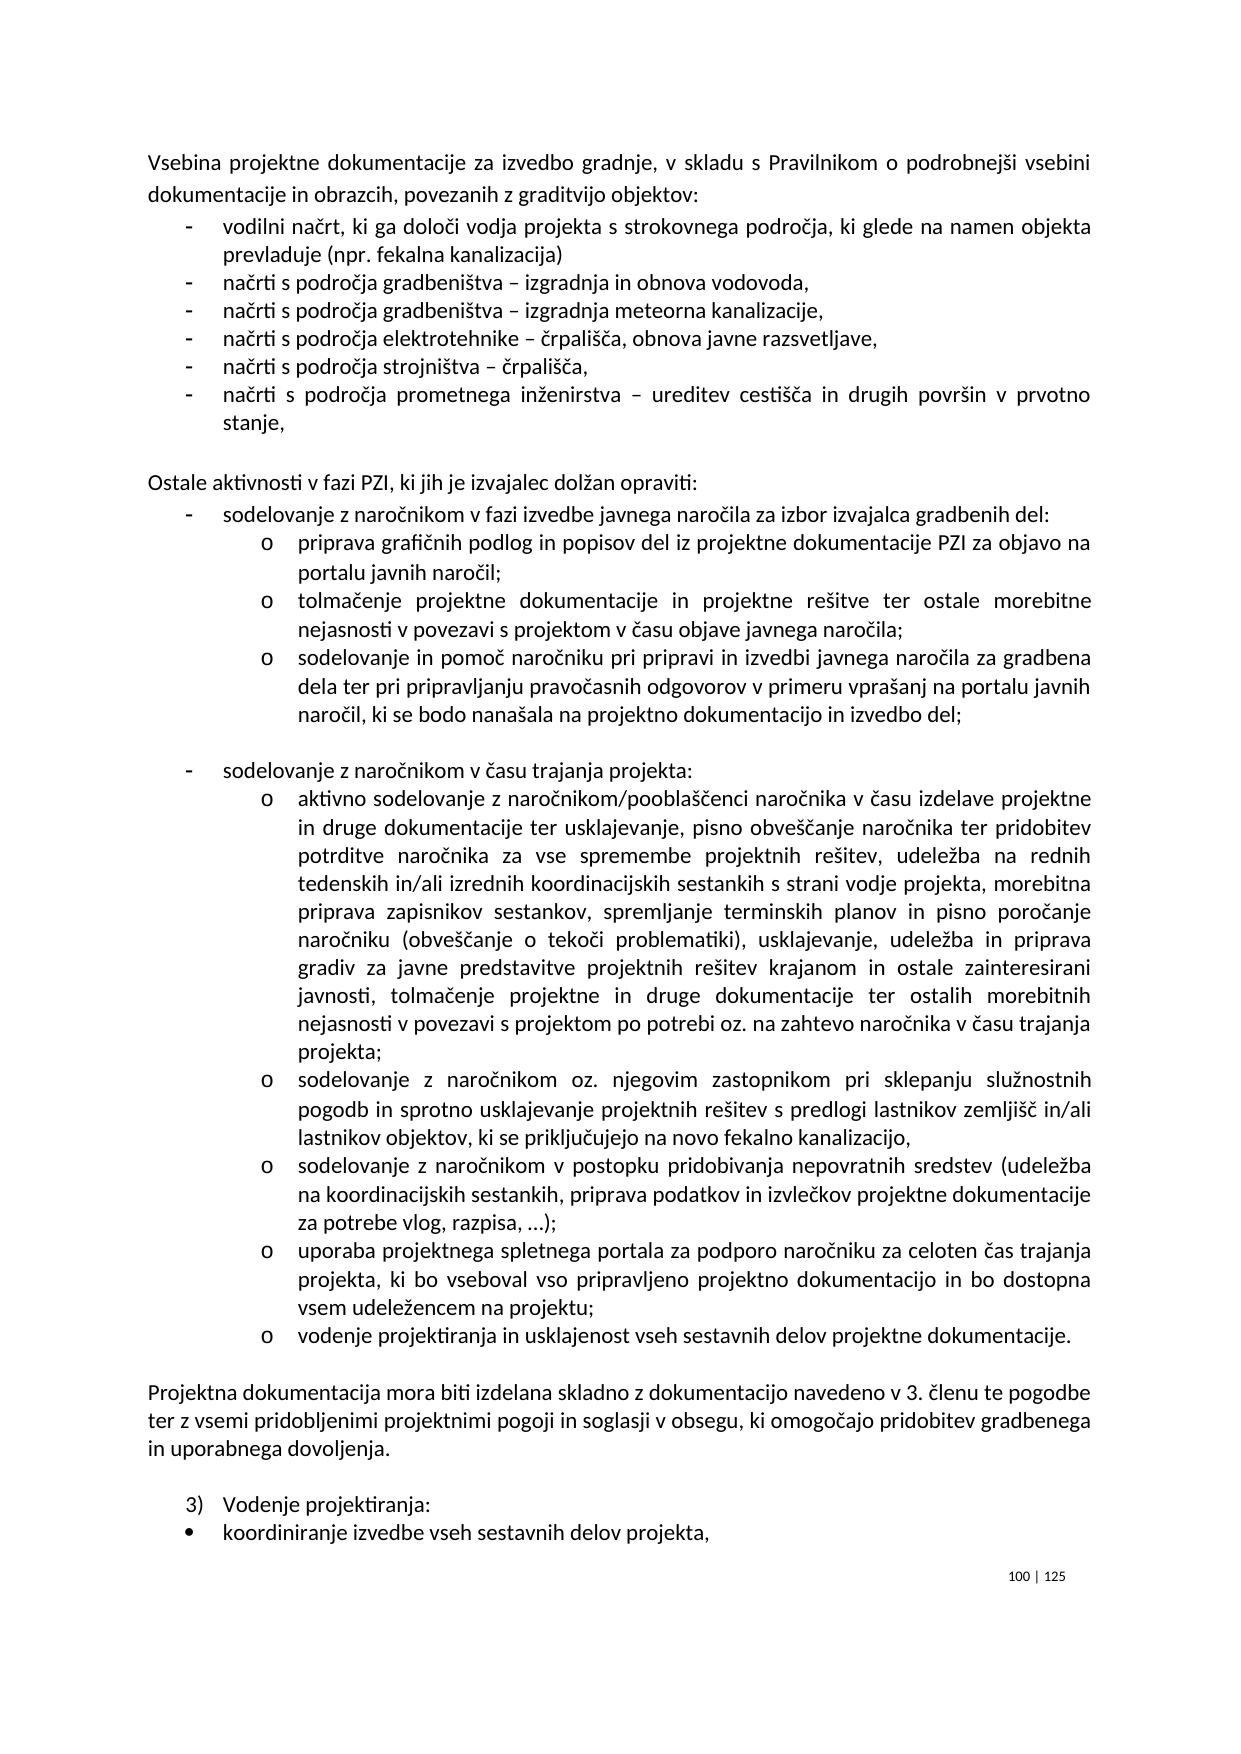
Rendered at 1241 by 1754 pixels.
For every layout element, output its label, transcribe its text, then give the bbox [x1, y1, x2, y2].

list sodelovanje z naročnikom v času trajanja projekta: [185, 756, 1093, 784]
list uporaba projektnega spletnega portala za podporo naročniku za celoten čas trajanja projekta, ki bo vseboval vso pripravljeno projektno dokumentacijo in bo dostopna vsem udeležencem na projektu; [260, 1236, 1093, 1321]
list načrti s področja gradbeništva – izgradnja in obnova vodovoda, [185, 268, 1093, 296]
list načrti s področja elektrotehnike – črpališča, obnova javne razsvetljave, [185, 324, 1093, 352]
list vodenje projektiranja in usklajenost vseh sestavnih delov projektne dokumentacije. [260, 1321, 1093, 1350]
list aktivno sodelovanje z naročnikom/pooblaščenci naročnika v času izdelave projektne in druge dokumentacije ter usklajevanje, pisno obveščanje naročnika ter pridobitev potrditve naročnika za vse spremembe projektnih rešitev, udeležba na rednih tedenskih in/ali izrednih koordinacijskih sestankih s strani vodje projekta, morebitna priprava zapisnikov sestankov, spremljanje terminskih planov in pisno poročanje naročniku (obveščanje o tekoči problematiki), usklajevanje, udeležba in priprava gradiv za javne predstavitve projektnih rešitev krajanom in ostale zainteresirani javnosti, tolmačenje projektne in druge dokumentacije ter ostalih morebitnih nejasnosti v povezavi s projektom po potrebi oz. na zahtevo naročnika v času trajanja projekta; [260, 784, 1093, 1066]
list načrti s področja strojništva – črpališča, [185, 352, 1093, 380]
list koordiniranje izvedbe vseh sestavnih delov projekta, [185, 1518, 1093, 1546]
list priprava grafičnih podlog in popisov del iz projektne dokumentacije PZI za objavo na portalu javnih naročil; [260, 528, 1093, 586]
list tolmačenje projektne dokumentacije in projektne rešitve ter ostale morebitne nejasnosti v povezavi s projektom v času objave javnega naročila; [260, 586, 1093, 643]
list sodelovanje z naročnikom oz. njegovim zastopnikom pri sklepanju služnostnih pogodb in sprotno usklajevanje projektnih rešitev s predlogi lastnikov zemljišč in/ali lastnikov objektov, ki se priključujejo na novo fekalno kanalizacijo, [260, 1066, 1093, 1151]
list vodilni načrt, ki ga določi vodja projekta s strokovnega področja, ki glede na namen objekta prevladuje (npr. fekalna kanalizacija) [185, 212, 1093, 268]
list Vodenje projektiranja: [185, 1490, 1093, 1518]
list sodelovanje z naročnikom v postopku pridobivanja nepovratnih sredstev (udeležba na koordinacijskih sestankih, priprava podatkov in izvlečkov projektne dokumentacije za potrebe vlog, razpisa, …); [260, 1151, 1093, 1236]
list načrti s področja prometnega inženirstva – ureditev cestišča in drugih površin v prvotno stanje, [185, 380, 1093, 436]
list sodelovanje z naročnikom v fazi izvedbe javnega naročila za izbor izvajalca gradbenih del: [185, 501, 1093, 528]
text Ostale aktivnosti v fazi PZI, ki jih je izvajalec dolžan opraviti: [148, 468, 1093, 496]
list sodelovanje in pomoč naročniku pri pripravi in izvedbi javnega naročila za gradbena dela ter pri pripravljanju pravočasnih odgovorov v primeru vprašanj na portalu javnih naročil, ki se bodo nanašala na projektno dokumentacijo in izvedbo del; [260, 643, 1093, 728]
text Vsebina projektne dokumentacije za izvedbo gradnje, v skladu s Pravilnikom o podrobnejši vsebini dokumentacije in obrazcih, povezanih z graditvijo objektov: [148, 148, 1093, 208]
list načrti s področja gradbeništva – izgradnja meteorna kanalizacije, [185, 296, 1093, 324]
text Projektna dokumentacija mora biti izdelana skladno z dokumentacijo navedeno v 3. členu te pogodbe ter z vsemi pridobljenimi projektnimi pogoji in soglasji v obsegu, ki omogočajo pridobitev gradbenega in uporabnega dovoljenja. [148, 1378, 1093, 1462]
